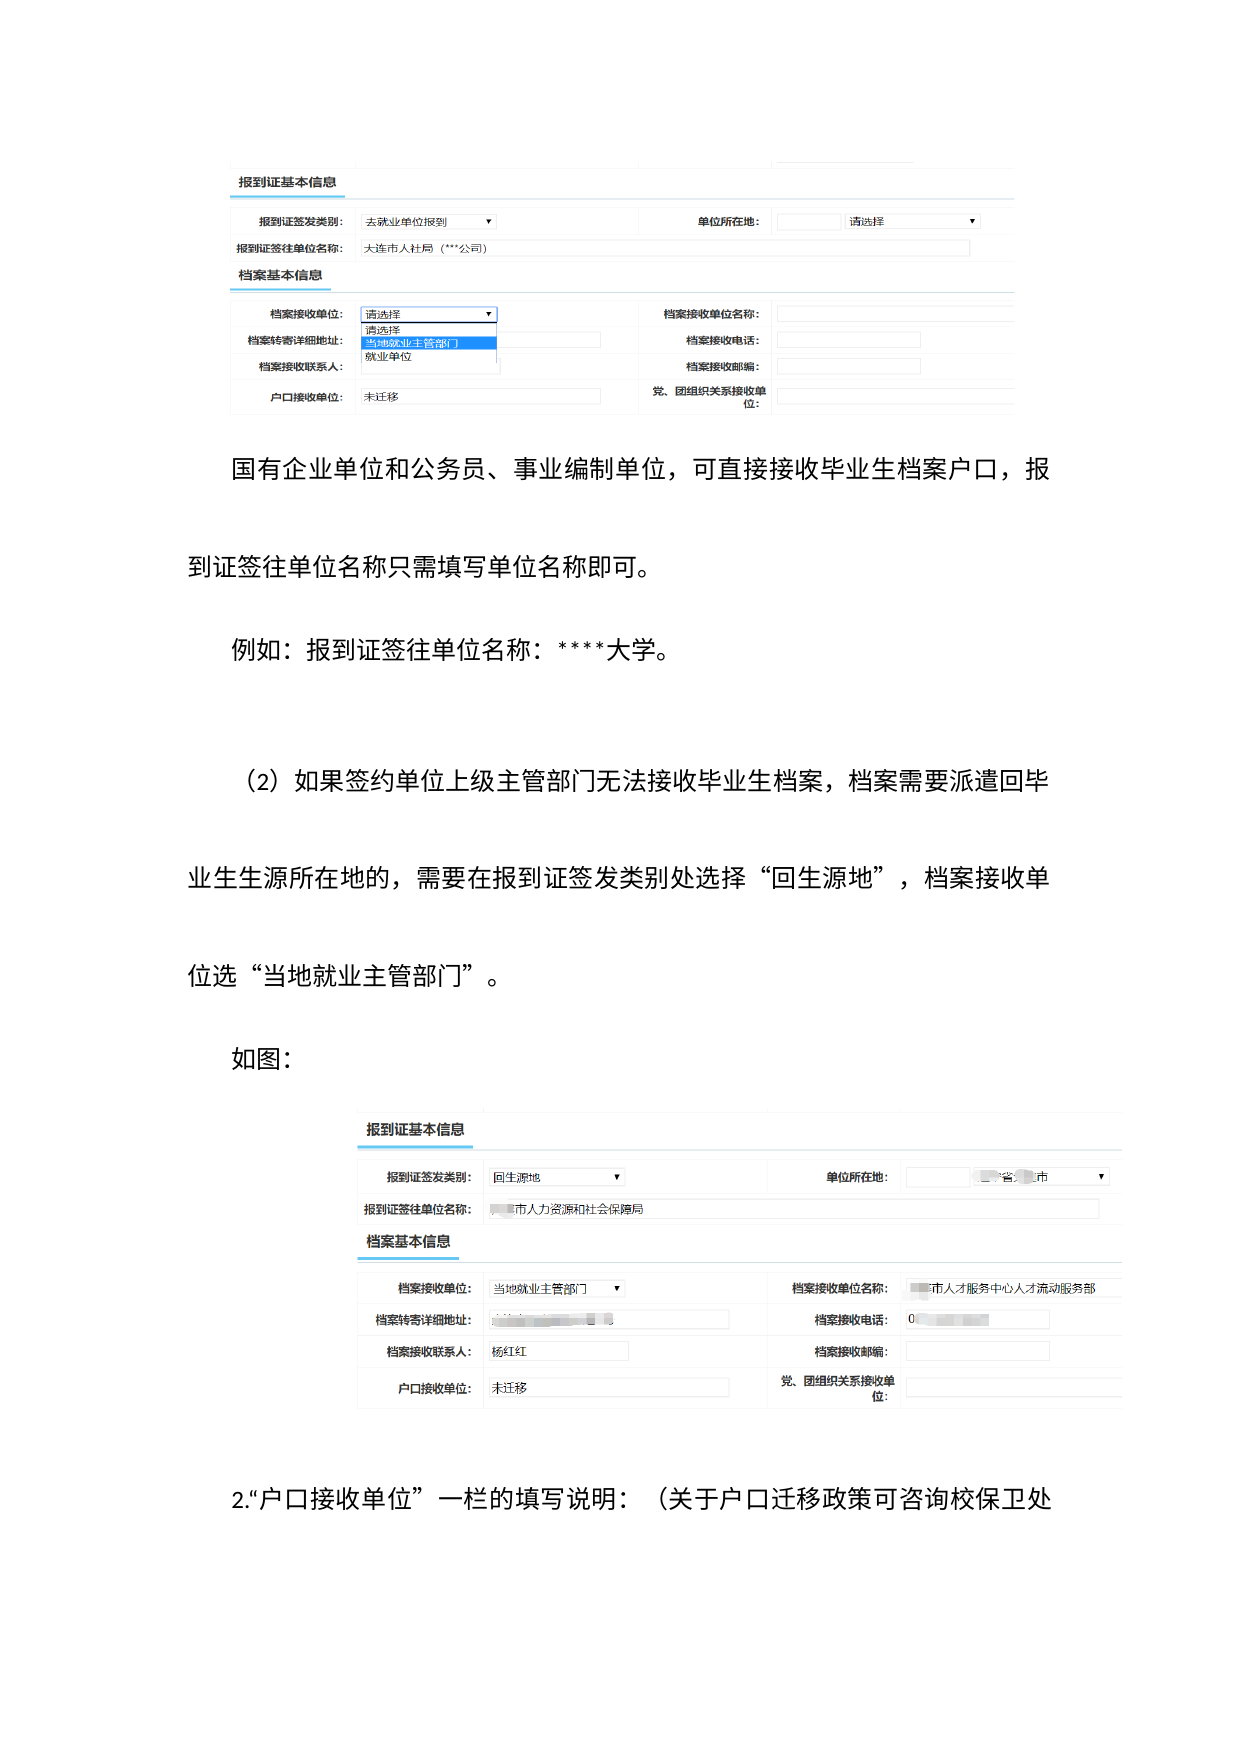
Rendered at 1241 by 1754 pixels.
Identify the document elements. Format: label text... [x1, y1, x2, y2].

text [187, 1466, 1053, 1531]
text 例如：报到证签往单位名称：****大学。 [187, 616, 1053, 681]
text 国有企业单位和公务员、事业编制单位，可直接接收毕业生档案户口，报到证签往单位名称只需填写单位名称即可。 [187, 435, 1053, 598]
picture [306, 1108, 1122, 1414]
text 如图： [187, 1025, 1053, 1090]
picture [187, 162, 1015, 418]
text （2）如果签约单位上级主管部门无法接收毕业生档案，档案需要派遣回毕业生生源所在地的，需要在报到证签发类别处选择“回生源地”，档案接收单位选“当地就业主管部门”。 [187, 747, 1053, 1007]
